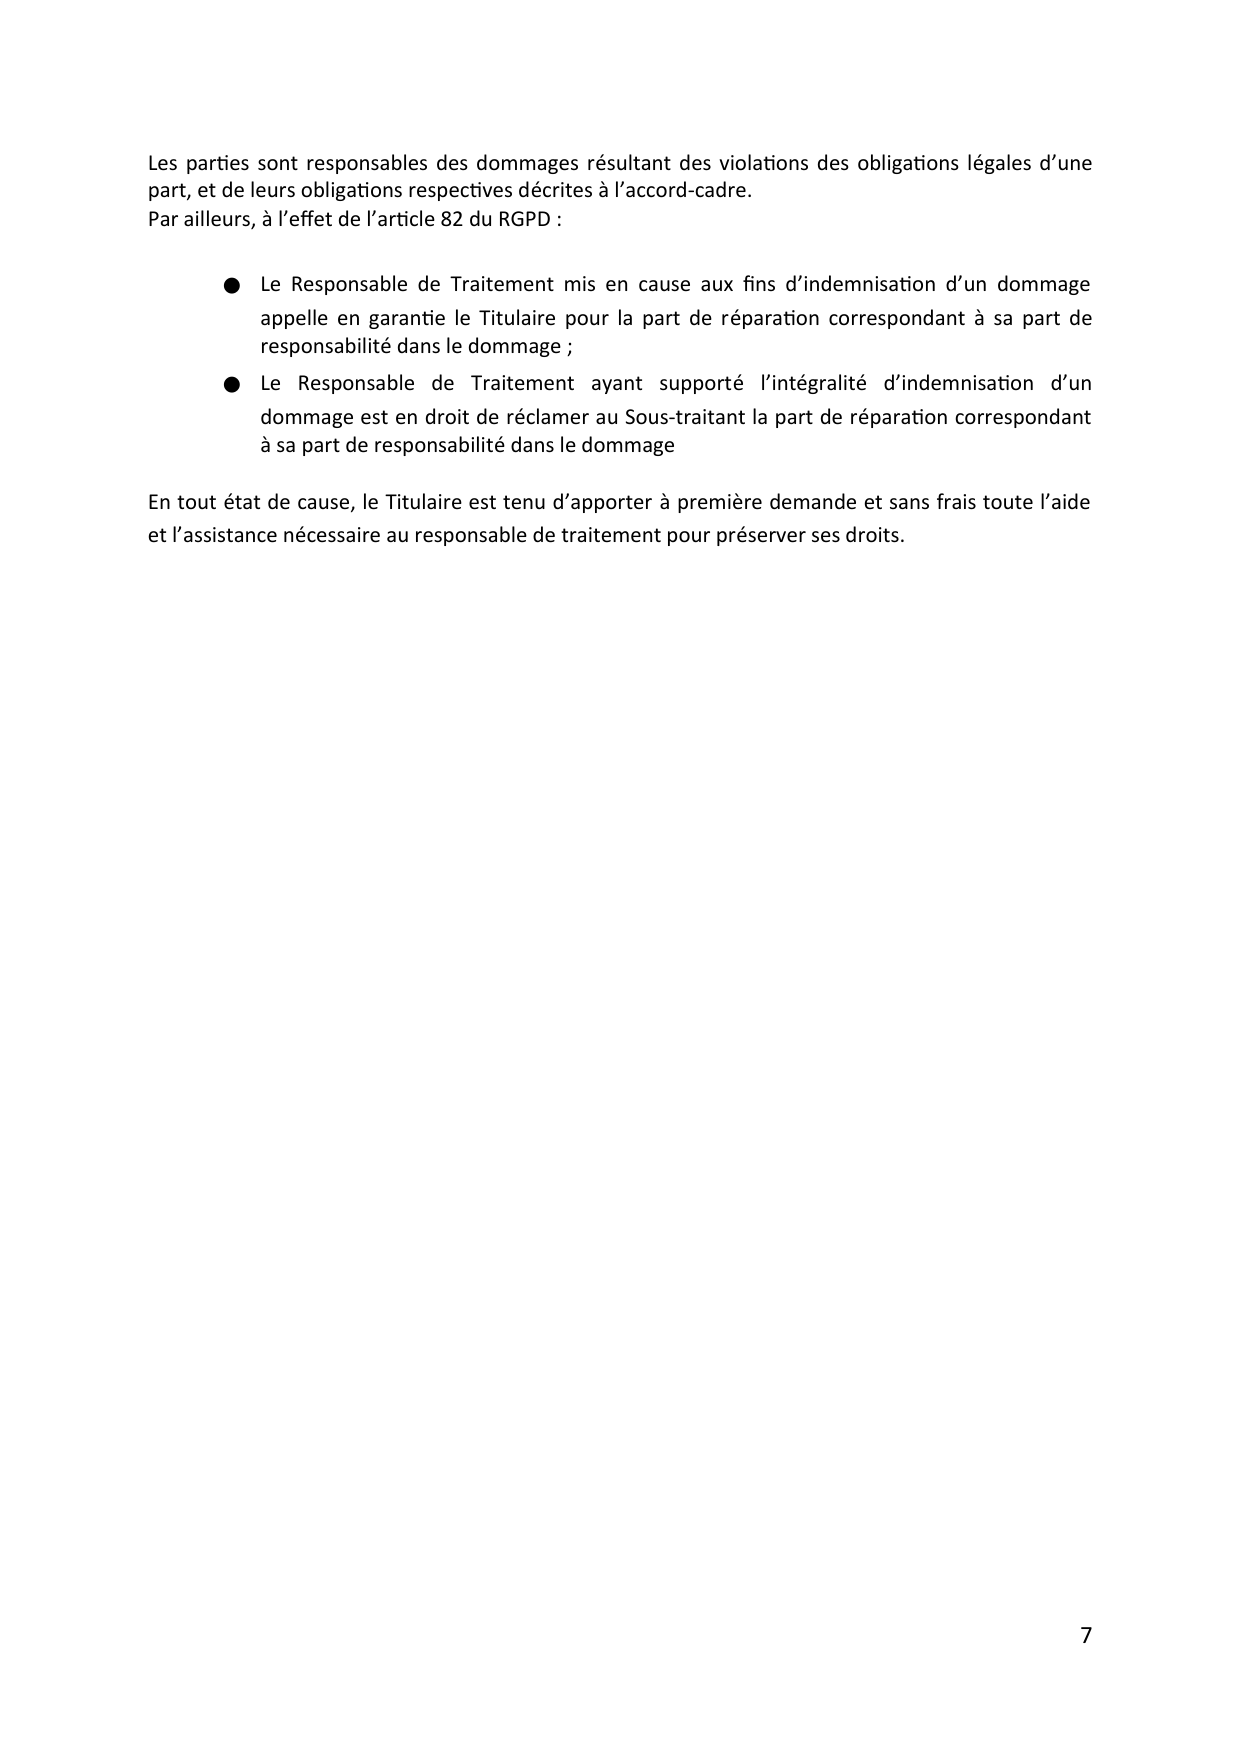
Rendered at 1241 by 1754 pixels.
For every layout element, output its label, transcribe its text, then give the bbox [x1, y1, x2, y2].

text En tout état de cause, le Titulaire est tenu d’apporter à première demande et sans frais toute l’aide et l’assistance nécessaire au responsable de traitement pour préserver ses droits. [148, 487, 1093, 548]
text ● Le Responsable de Traitement mis en cause aux fins d’indemnisation d’un dommage appelle en garantie le Titulaire pour la part de réparation correspondant à sa part de responsabilité dans le dommage ; [223, 261, 1093, 359]
text Par ailleurs, à l’effet de l’article 82 du RGPD : [148, 204, 1093, 232]
text ● Le Responsable de Traitement ayant supporté l’intégralité d’indemnisation d’un dommage est en droit de réclamer au Sous-traitant la part de réparation correspondant à sa part de responsabilité dans le dommage [223, 359, 1093, 458]
text Les parties sont responsables des dommages résultant des violations des obligations légales d’une part, et de leurs obligations respectives décrites à l’accord-cadre. [148, 148, 1093, 204]
